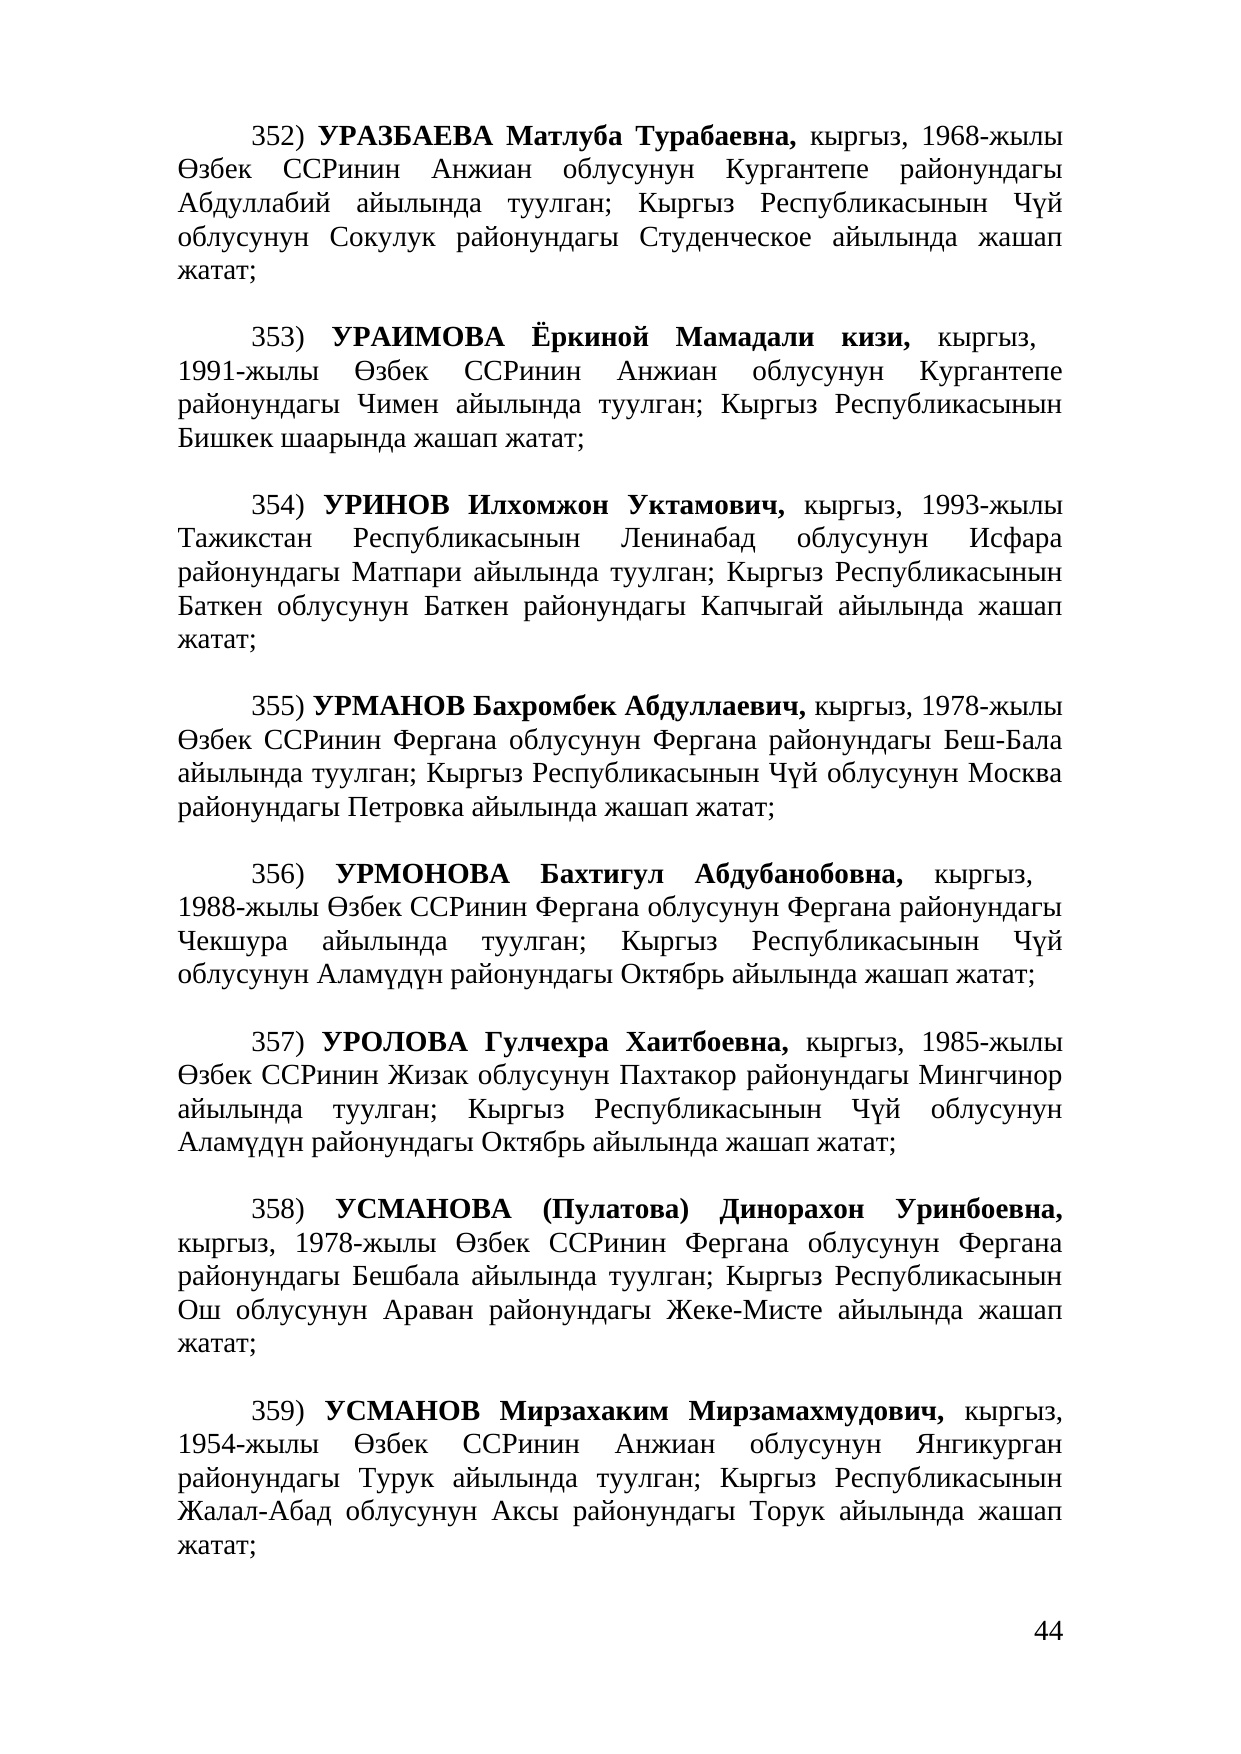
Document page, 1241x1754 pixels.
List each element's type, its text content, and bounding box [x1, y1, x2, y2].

text 353) УРАИМОВА Ёркиной Мамадали кизи, кыргыз, 1991-жылы Өзбек ССРинин Анжиан облусунун Кургантепе районундагы Чимен айылында туулган; Кыргыз Республикасынын Бишкек шаарында жашап жатат; [177, 319, 1063, 453]
text 359) УСМАНОВ Мирзахаким Мирзамахмудович, кыргыз, 1954-жылы Өзбек ССРинин Анжиан облусунун Янгикурган районундагы Турук айылында туулган; Кыргыз Республикасынын Жалал-Абад облусунун Аксы районундагы Торук айылында жашап жатат; [177, 1393, 1063, 1560]
text 354) УРИНОВ Илхомжон Уктамович, кыргыз, 1993-жылы Тажикстан Республикасынын Ленинабад облусунун Исфара районундагы Матпари айылында туулган; Кыргыз Республикасынын Баткен облусунун Баткен районундагы Капчыгай айылында жашап жатат; [177, 487, 1063, 655]
text 355) УРМАНОВ Бахромбек Абдуллаевич, кыргыз, 1978-жылы Өзбек ССРинин Фергана облусунун Фергана районундагы Беш-Бала айылында туулган; Кыргыз Республикасынын Чүй облусунун Москва районундагы Петровка айылында жашап жатат; [177, 688, 1063, 822]
text 358) УСМАНОВА (Пулатова) Динорахон Уринбоевна, кыргыз, 1978-жылы Өзбек ССРинин Фергана облусунун Фергана районундагы Бешбала айылында туулган; Кыргыз Республикасынын Ош облусунун Араван районундагы Жеке-Мисте айылында жашап жатат; [177, 1191, 1063, 1359]
text 352) УРАЗБАЕВА Матлуба Турабаевна, кыргыз, 1968-жылы Өзбек ССРинин Анжиан облусунун Кургантепе районундагы Абдуллабий айылында туулган; Кыргыз Республикасынын Чүй облусунун Сокулук районундагы Студенческое айылында жашап жатат; [177, 118, 1063, 286]
text 356) УРМОНОВА Бахтигул Абдубанобовна, кыргыз, 1988-жылы Өзбек ССРинин Фергана облусунун Фергана районундагы Чекшура айылында туулган; Кыргыз Республикасынын Чүй облусунун Аламүдүн районундагы Октябрь айылында жашап жатат; [177, 856, 1063, 990]
text 357) УРОЛОВА Гулчехра Хаитбоевна, кыргыз, 1985-жылы Өзбек ССРинин Жизак облусунун Пахтакор районундагы Мингчинор айылында туулган; Кыргыз Республикасынын Чүй облусунун Аламүдүн районундагы Октябрь айылында жашап жатат; [177, 1024, 1063, 1158]
